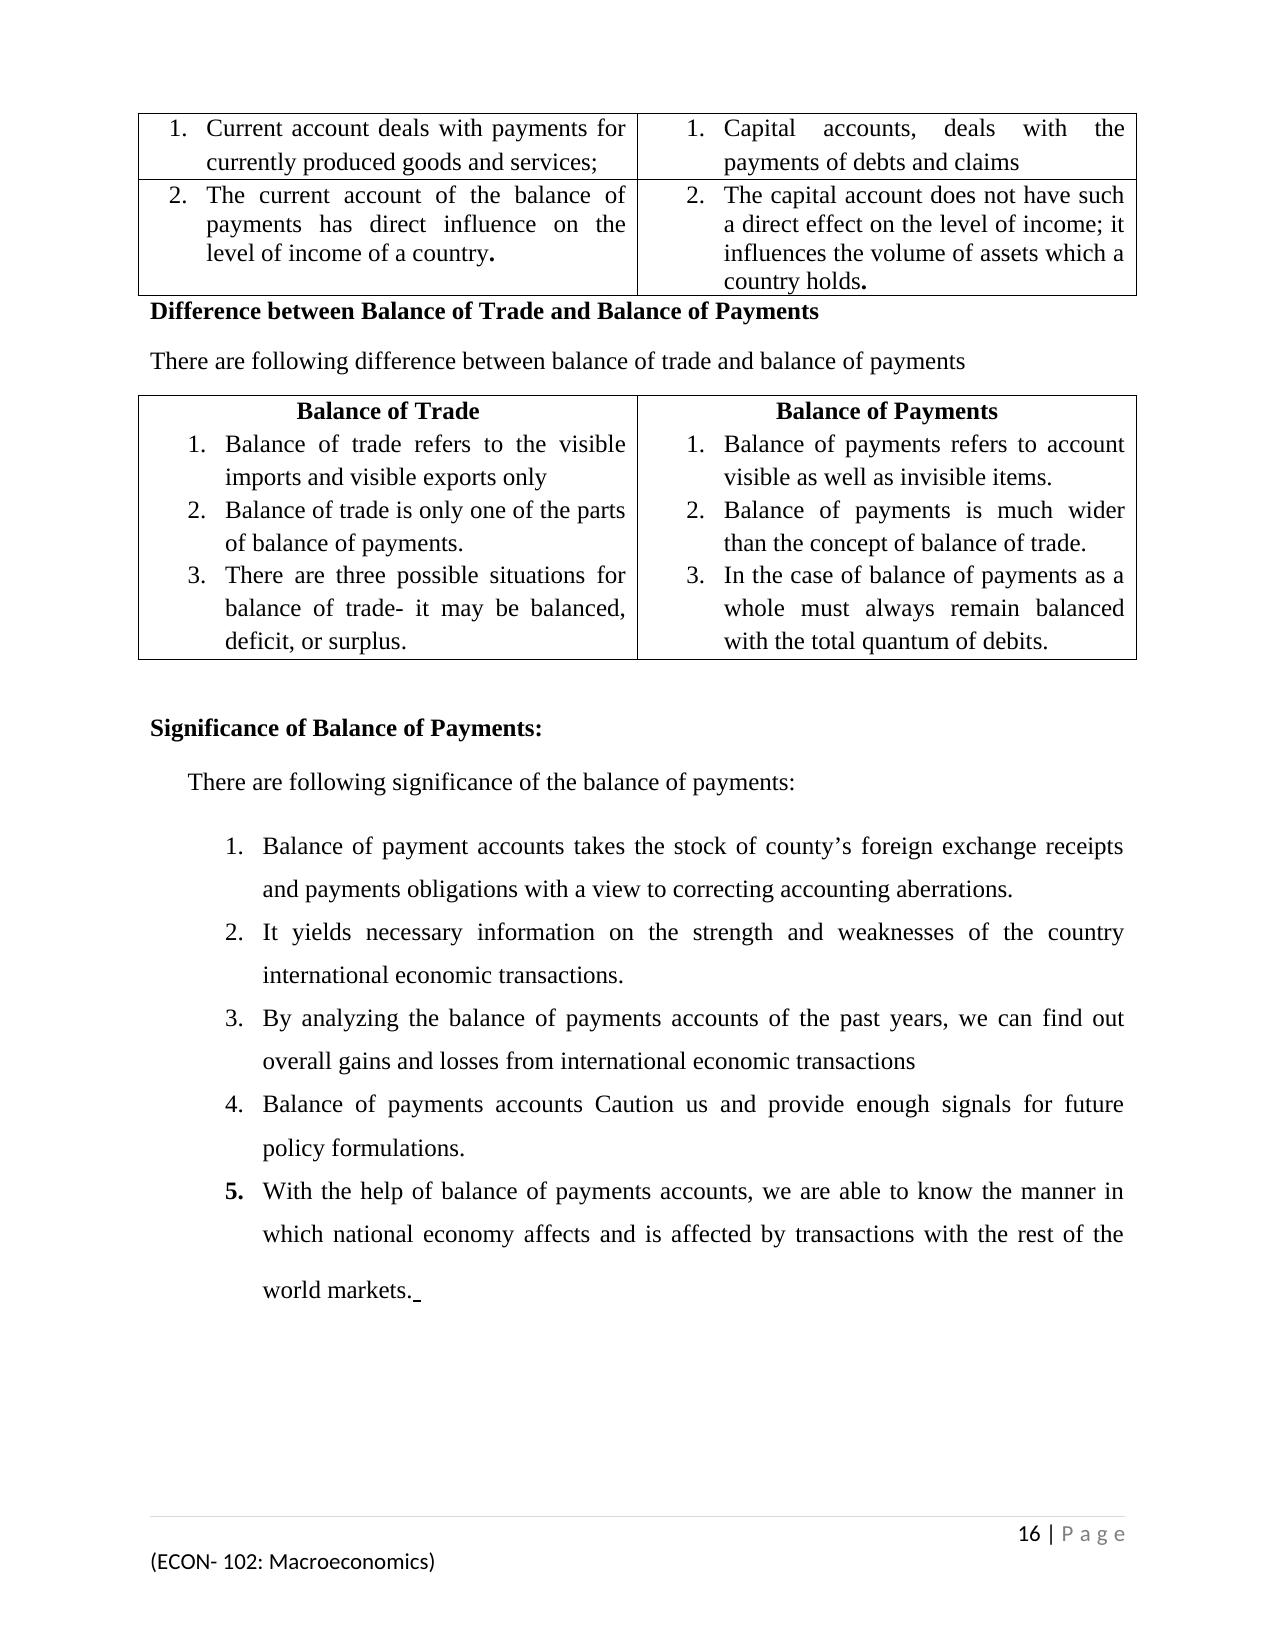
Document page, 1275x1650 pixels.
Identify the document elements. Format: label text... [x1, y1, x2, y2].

table_header Balance of Payments [638, 396, 1136, 429]
table_cell Balance of trade refers to the visible imports and visible exports only [139, 429, 637, 495]
table_header Balance of Trade [139, 396, 637, 429]
text Significance of Balance of Payments: [150, 713, 1125, 742]
list Balance of payments accounts Caution us and provide enough signals for future policy formulations. [225, 1089, 1125, 1161]
table_cell Balance of trade is only one of the parts of balance of payments. [139, 495, 637, 560]
table_cell In the case of balance of payments as a whole must always remain balanced with the total quantum of debits. [638, 560, 1136, 659]
text There are following significance of the balance of payments: [187, 767, 1125, 796]
table_cell Capital accounts, deals with the payments of debts and claims [638, 114, 1136, 179]
table_cell There are three possible situations for balance of trade- it may be balanced, deficit, or surplus. [139, 560, 637, 659]
list It yields necessary information on the strength and weaknesses of the country international economic transactions. [225, 917, 1125, 989]
list Balance of payment accounts takes the stock of county’s foreign exchange receipts and payments obligations with a view to correcting accounting aberrations. [225, 831, 1125, 903]
table_cell Balance of payments is much wider than the concept of balance of trade. [638, 495, 1136, 560]
table_cell Balance of payments refers to account visible as well as invisible items. [638, 429, 1136, 495]
table_cell Current account deals with payments for currently produced goods and services; [139, 114, 637, 179]
text Difference between Balance of Trade and Balance of Payments [150, 296, 1125, 325]
list By analyzing the balance of payments accounts of the past years, we can find out overall gains and losses from international economic transactions [225, 1003, 1125, 1075]
table_cell The current account of the balance of payments has direct influence on the level of income of a country. [139, 180, 637, 295]
table_cell The capital account does not have such a direct effect on the level of income; it influences the volume of assets which a country holds. [638, 180, 1136, 295]
text There are following difference between balance of trade and balance of payments [150, 346, 1125, 374]
list With the help of balance of payments accounts, we are able to know the manner in which national economy affects and is affected by transactions with the rest of the world markets. [225, 1176, 1125, 1305]
